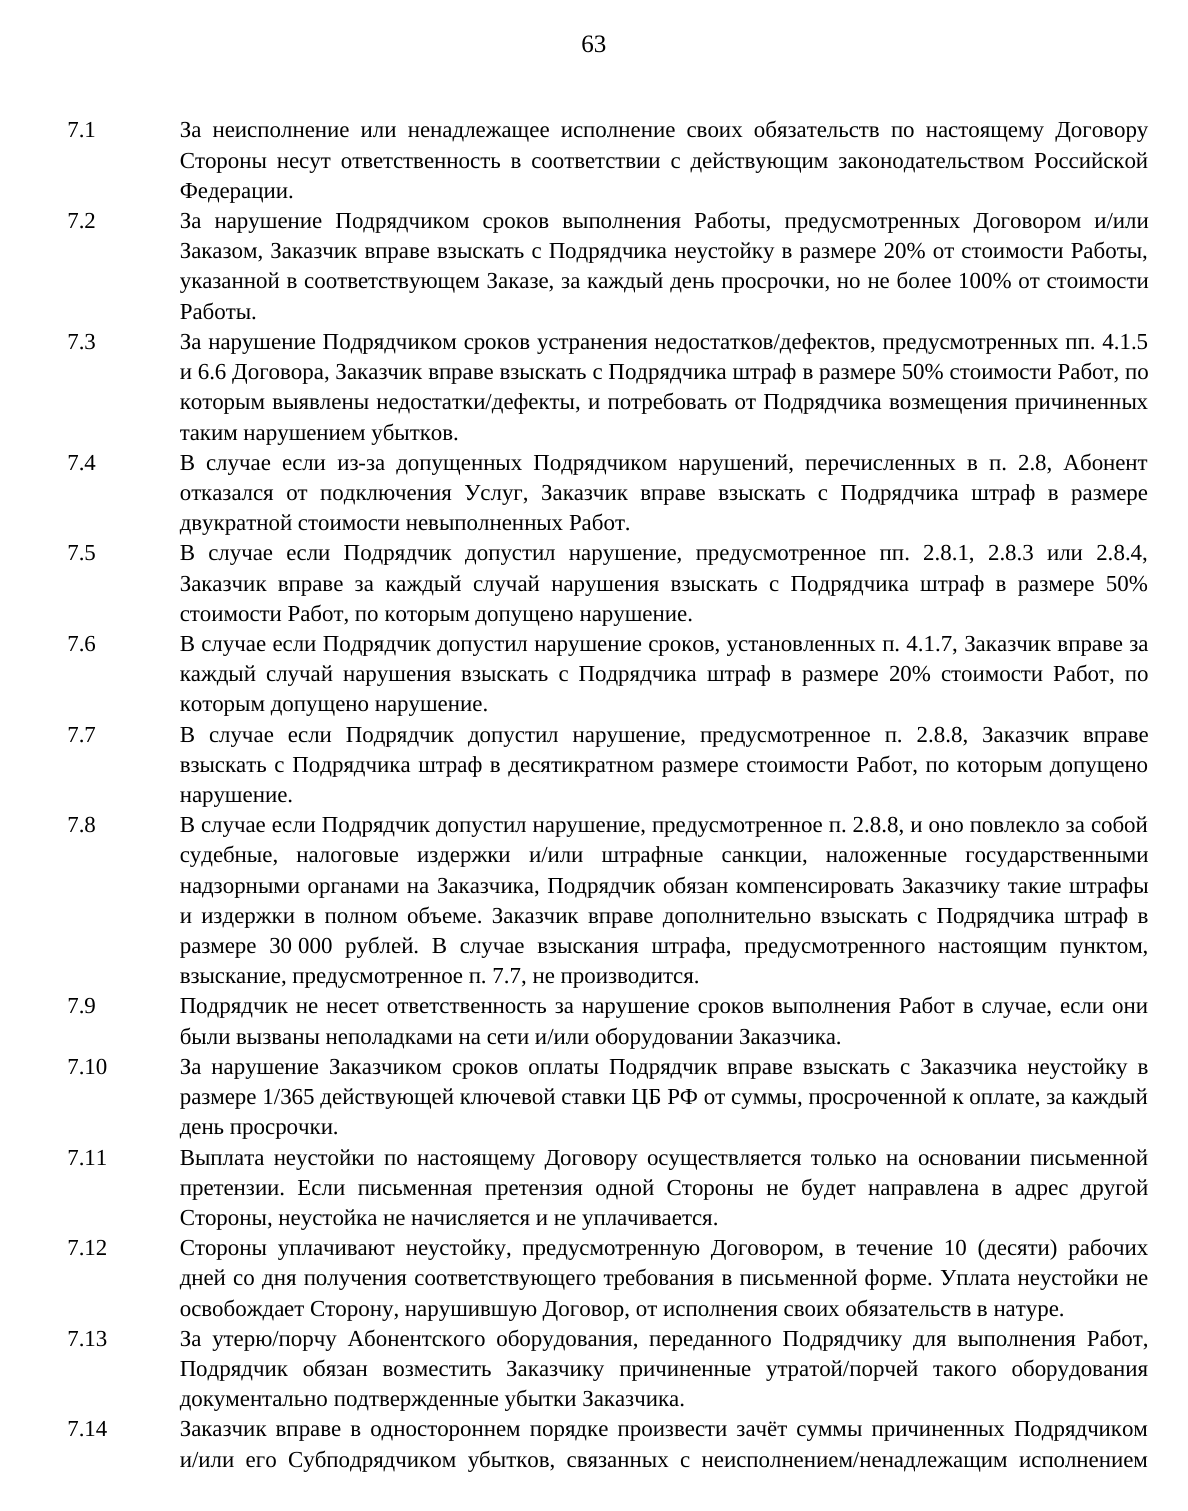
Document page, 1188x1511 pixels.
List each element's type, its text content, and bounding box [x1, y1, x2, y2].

list В случае если из-за допущенных Подрядчиком нарушений, перечисленных в п. 2.8, Абонент отказался от подключения Услуг, Заказчик вправе взыскать с Подрядчика штраф в размере двукратной стоимости невыполненных Работ. [67, 449, 1150, 536]
list В случае если Подрядчик допустил нарушение, предусмотренное п. 2.8.8, и оно повлекло за собой судебные, налоговые издержки и/или штрафные санкции, наложенные государственными надзорными органами на Заказчика, Подрядчик обязан компенсировать Заказчику такие штрафы и издержки в полном объеме. Заказчик вправе дополнительно взыскать с Подрядчика штраф в размере 30 000 рублей. В случае взыскания штрафа, предусмотренного настоящим пунктом, взыскание, предусмотренное п. 7.7, не производится. [67, 811, 1150, 989]
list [67, 1415, 1150, 1472]
list В случае если Подрядчик допустил нарушение сроков, установленных п. 4.1.7, Заказчик вправе за каждый случай нарушения взыскать с Подрядчика штраф в размере 20% стоимости Работ, по которым допущено нарушение. [67, 630, 1150, 717]
list Выплата неустойки по настоящему Договору осуществляется только на основании письменной претензии. Если письменная претензия одной Стороны не будет направлена в адрес другой Стороны, неустойка не начисляется и не уплачивается. [67, 1143, 1150, 1230]
list За нарушение Подрядчиком сроков устранения недостатков/дефектов, предусмотренных пп. 4.1.5 и 6.6 Договора, Заказчик вправе взыскать с Подрядчика штраф в размере 50% стоимости Работ, по которым выявлены недостатки/дефекты, и потребовать от Подрядчика возмещения причиненных таким нарушением убытков. [67, 328, 1150, 445]
list За неисполнение или ненадлежащее исполнение своих обязательств по настоящему Договору Стороны несут ответственность в соответствии с действующим законодательством Российской Федерации. [67, 116, 1150, 203]
list За нарушение Заказчиком сроков оплаты Подрядчик вправе взыскать с Заказчика неустойку в размере 1/365 действующей ключевой ставки ЦБ РФ от суммы, просроченной к оплате, за каждый день просрочки. [67, 1053, 1150, 1140]
list В случае если Подрядчик допустил нарушение, предусмотренное п. 2.8.8, Заказчик вправе взыскать с Подрядчика штраф в десятикратном размере стоимости Работ, по которым допущено нарушение. [67, 721, 1150, 807]
list За утерю/порчу Абонентского оборудования, переданного Подрядчику для выполнения Работ, Подрядчик обязан возместить Заказчику причиненные утратой/порчей такого оборудования документально подтвержденные убытки Заказчика. [67, 1325, 1150, 1412]
list Подрядчик не несет ответственность за нарушение сроков выполнения Работ в случае, если они были вызваны неполадками на сети и/или оборудовании Заказчика. [67, 992, 1150, 1049]
list Стороны уплачивают неустойку, предусмотренную Договором, в течение 10 (десяти) рабочих дней со дня получения соответствующего требования в письменной форме. Уплата неустойки не освобождает Сторону, нарушившую Договор, от исполнения своих обязательств в натуре. [67, 1234, 1150, 1321]
list В случае если Подрядчик допустил нарушение, предусмотренное пп. 2.8.1, 2.8.3 или 2.8.4, Заказчик вправе за каждый случай нарушения взыскать с Подрядчика штраф в размере 50% стоимости Работ, по которым допущено нарушение. [67, 539, 1150, 626]
list За нарушение Подрядчиком сроков выполнения Работы, предусмотренных Договором и/или Заказом, Заказчик вправе взыскать с Подрядчика неустойку в размере 20% от стоимости Работы, указанной в соответствующем Заказе, за каждый день просрочки, но не более 100% от стоимости Работы. [67, 207, 1150, 324]
